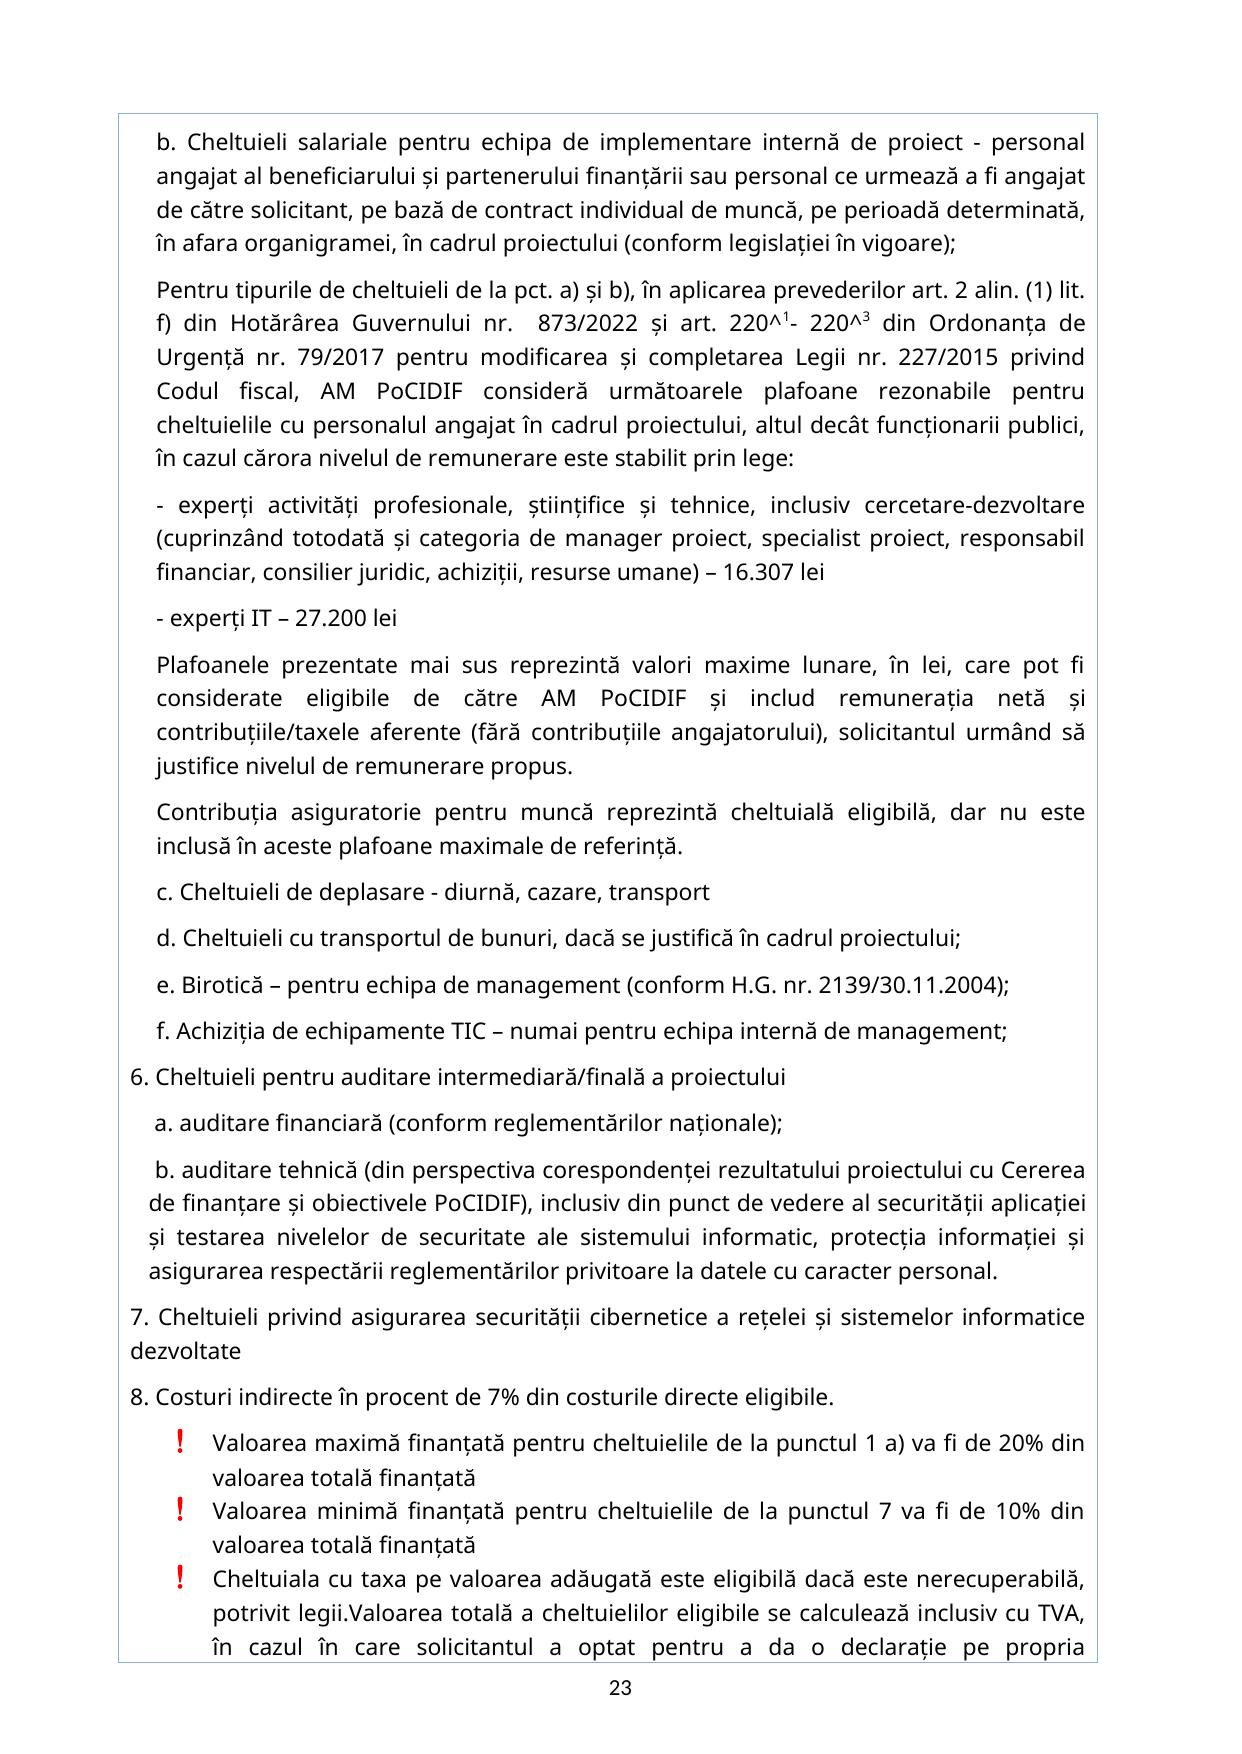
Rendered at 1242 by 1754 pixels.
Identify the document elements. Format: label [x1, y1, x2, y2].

table_header [119, 114, 1097, 1662]
